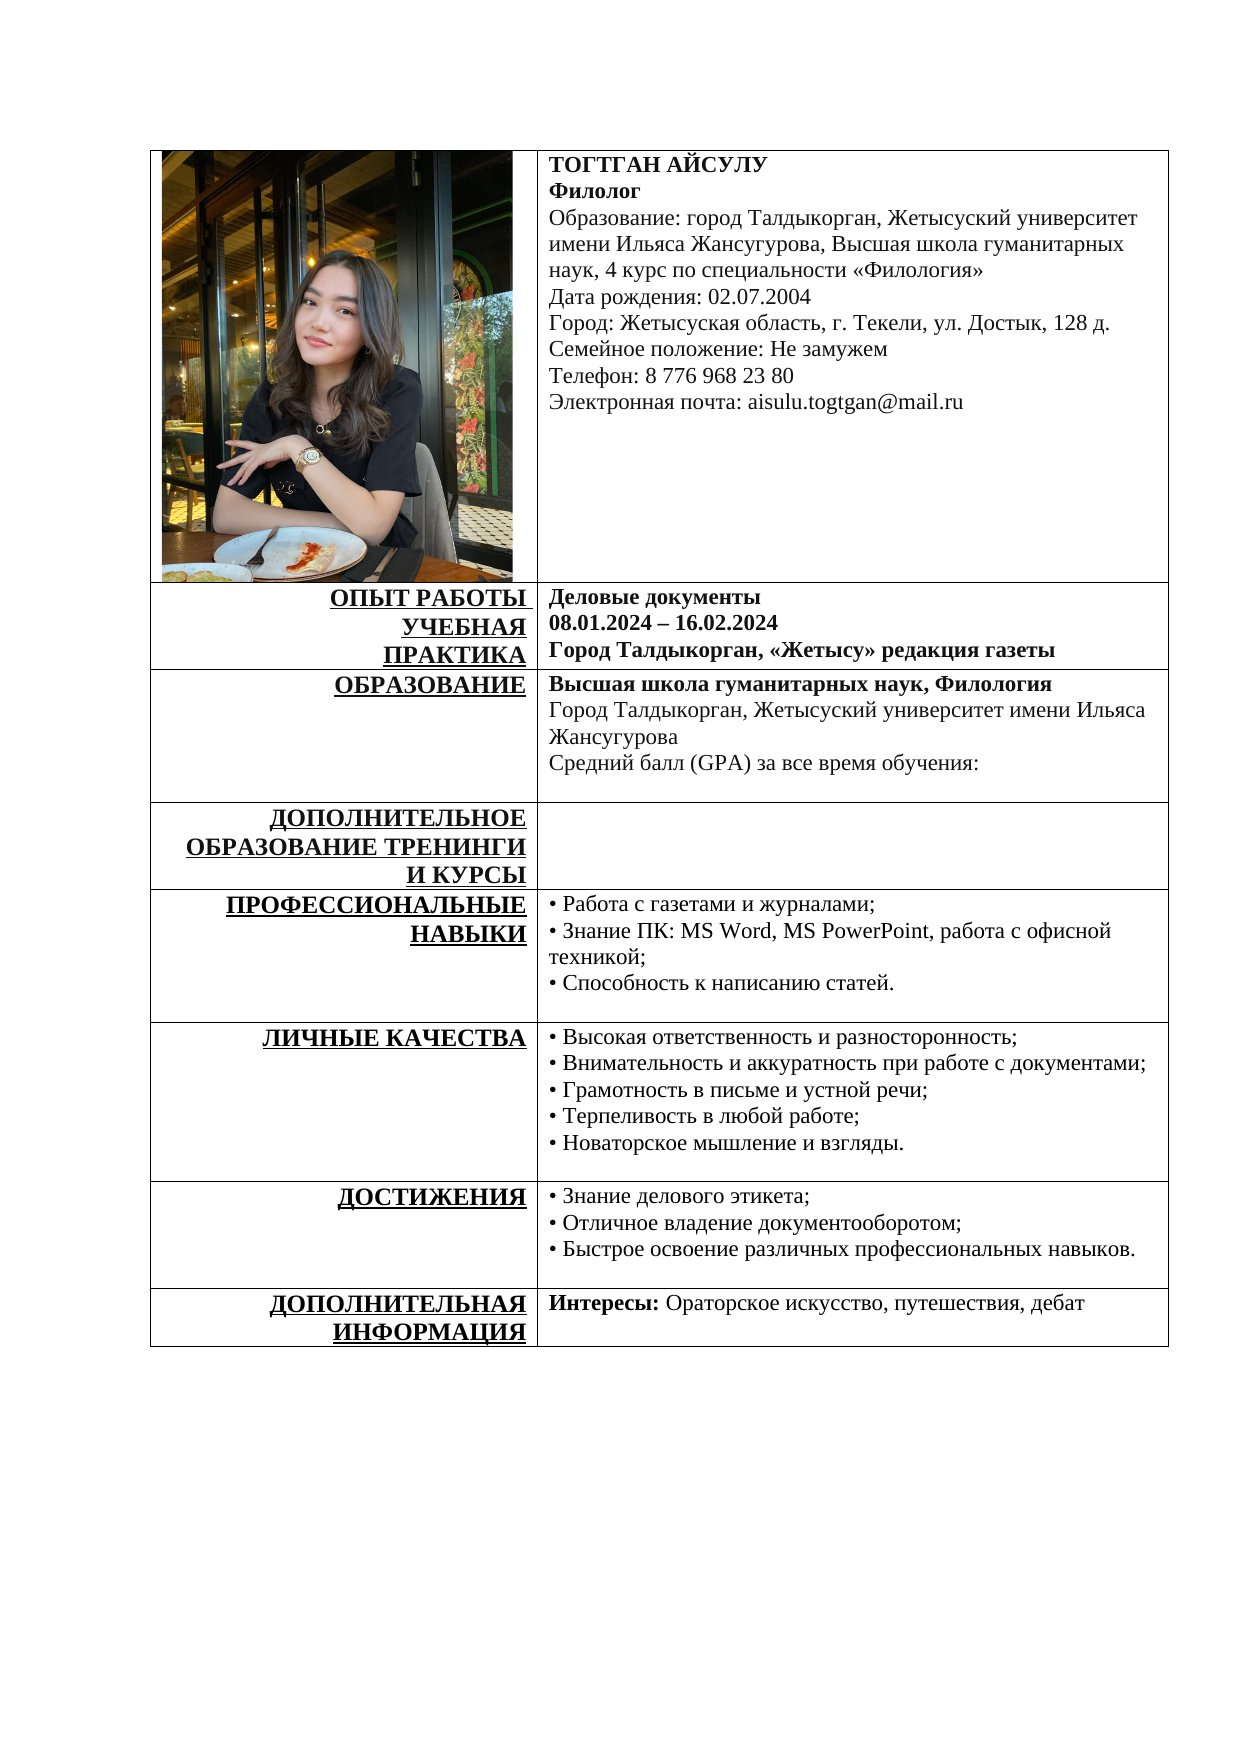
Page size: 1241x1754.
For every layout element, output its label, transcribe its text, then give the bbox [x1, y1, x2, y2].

table_cell • Знание делового этикета; • Отличное владение документооборотом; • Быстрое освоение различных профессиональных навыков. [538, 1182, 1168, 1288]
table_cell ОБРАЗОВАНИЕ [151, 670, 537, 802]
table_cell Деловые документы 08.01.2024 – 16.02.2024 Город Талдыкорган, «Жетысу» редакция газеты [538, 583, 1168, 669]
table_cell Интересы: Ораторское искусство, путешествия, дебат [538, 1289, 1168, 1346]
table_cell • Высокая ответственность и разносторонность; • Внимательность и аккуратность при работе с документами; • Грамотность в письме и устной речи; • Терпеливость в любой работе; • Новаторское мышление и взгляды. [538, 1023, 1168, 1181]
table_cell ДОСТИЖЕНИЯ [151, 1182, 537, 1288]
table_cell ЛИЧНЫЕ КАЧЕСТВА [151, 1023, 537, 1181]
picture [161, 151, 513, 582]
table_cell • Работа с газетами и журналами; • Знание ПК: MS Word, MS PowerPoint, работа с офисной техникой; • Способность к написанию статей. [538, 890, 1168, 1022]
table_cell ДОПОЛНИТЕЛЬНОЕ ОБРАЗОВАНИЕ ТРЕНИНГИ И КУРСЫ [151, 803, 537, 889]
table_header ТОГТГАН АЙСУЛУ Филолог Образование: город Талдыкорган, Жетысуский университет имени Ильяса Жансугурова, Высшая школа гуманитарных наук, 4 курс по специальности «Филология» Дата рождения: 02.07.2004 Город: Жетысуская область, г. Текели, ул. Достык, 128 д. Семейное положение: Не замужем Телефон: 8 776 968 23 80 Электронная почта: aisulu.togtgan@mail.ru [538, 151, 1168, 582]
table_header [513, 151, 537, 582]
table_cell ПРОФЕССИОНАЛЬНЫЕ НАВЫКИ [151, 890, 537, 1022]
table_cell [538, 803, 1168, 889]
table_cell ОПЫТ РАБОТЫ УЧЕБНАЯ ПРАКТИКА [151, 583, 537, 669]
table_cell ДОПОЛНИТЕЛЬНАЯ ИНФОРМАЦИЯ [151, 1289, 537, 1346]
table_cell Высшая школа гуманитарных наук, Филология Город Талдыкорган, Жетысуский университет имени Ильяса Жансугурова Средний балл (GPA) за все время обучения: [538, 670, 1168, 802]
table_header [151, 151, 161, 582]
